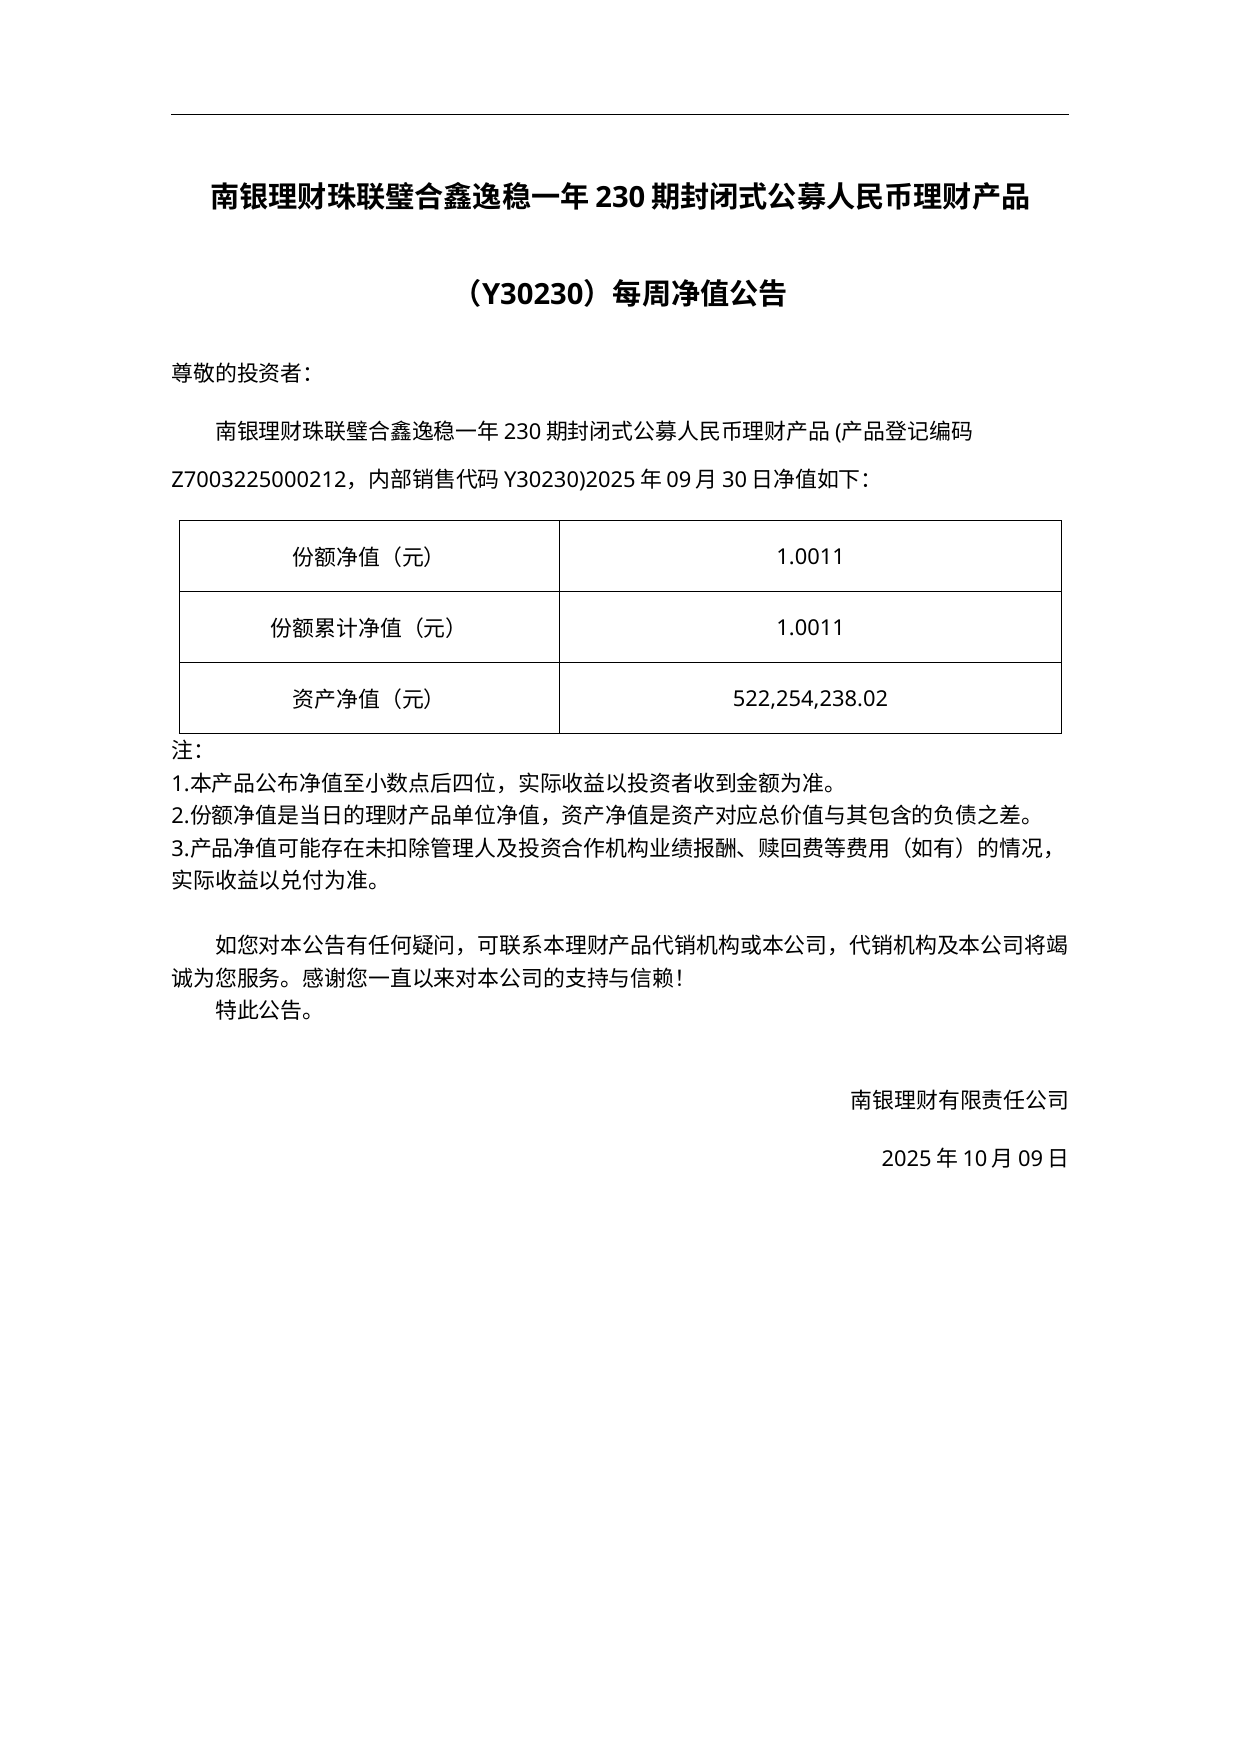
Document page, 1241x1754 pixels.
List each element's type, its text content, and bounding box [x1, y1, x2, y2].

text 如您对本公告有任何疑问，可联系本理财产品代销机构或本公司，代销机构及本公司将竭诚为您服务。感谢您一直以来对本公司的支持与信赖！ [171, 928, 1069, 993]
text 3.产品净值可能存在未扣除管理人及投资合作机构业绩报酬、赎回费等费用（如有）的情况，实际收益以兑付为准。 [171, 830, 1069, 895]
text 南银理财珠联璧合鑫逸稳一年230期封闭式公募人民币理财产品（Y30230）每周净值公告 [171, 162, 1069, 324]
table_cell 1.0011 [560, 592, 1061, 662]
table_cell 522,254,238.02 [560, 663, 1061, 733]
text 2.份额净值是当日的理财产品单位净值，资产净值是资产对应总价值与其包含的负债之差。 [171, 798, 1069, 830]
text 尊敬的投资者： [171, 355, 1069, 388]
text 注： [171, 733, 1069, 765]
table_header 1.0011 [560, 521, 1061, 591]
text 1.本产品公布净值至小数点后四位，实际收益以投资者收到金额为准。 [171, 765, 1069, 798]
text 特此公告。 [171, 993, 1069, 1025]
text 南银理财珠联璧合鑫逸稳一年230期封闭式公募人民币理财产品 (产品登记编码Z7003225000212，内部销售代码Y30230)2025年09月30日净值如下： [171, 413, 1069, 494]
table_cell 份额累计净值（元） [180, 592, 559, 662]
text 南银理财有限责任公司 [171, 1082, 1069, 1115]
table_cell 资产净值（元） [180, 663, 559, 733]
table_header 份额净值（元） [180, 521, 559, 591]
text 2025年10月09日 [171, 1140, 1069, 1173]
